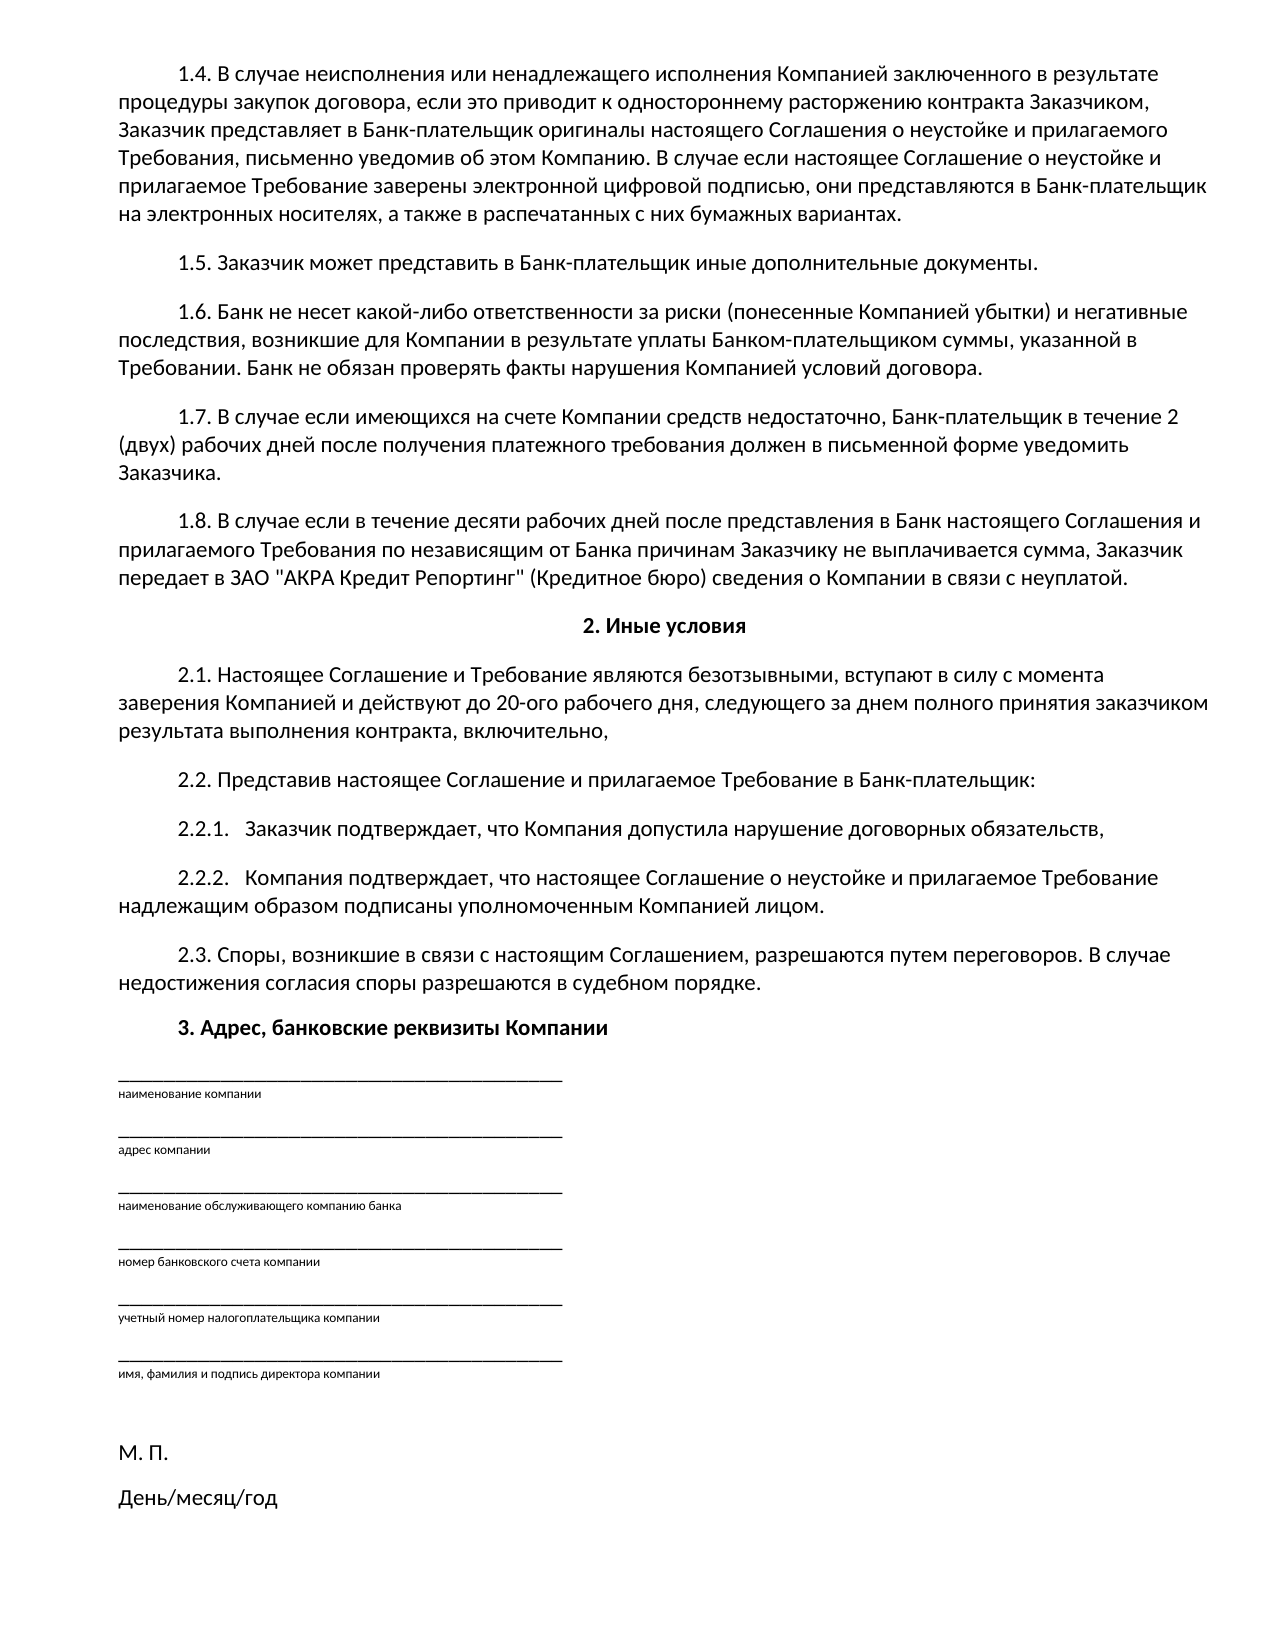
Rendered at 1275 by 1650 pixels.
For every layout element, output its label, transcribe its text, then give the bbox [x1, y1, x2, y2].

text _______________________________________ [118, 1113, 1211, 1141]
text наименование компании [118, 1085, 768, 1113]
text _______________________________________ [118, 1281, 1211, 1309]
text 2.2. Представив настоящее Соглашение и прилагаемое Требование в Банк-плательщик: [118, 765, 1211, 793]
text 1.8. В случае если в течение десяти рабочих дней после представления в Банк настоящего Соглашения и прилагаемого Требования по независящим от Банка причинам Заказчику не выплачивается сумма, Заказчик передает в ЗАО "АКРА Кредит Репортинг" (Кредитное бюро) сведения о Компании в связи с неуплатой. [118, 507, 1211, 591]
text 2.3. Споры, возникшие в связи с настоящим Соглашением, разрешаются путем переговоров. В случае недостижения согласия споры разрешаются в судебном порядке. [118, 940, 1211, 996]
text наименование обслуживающего компанию банка [118, 1197, 768, 1225]
text имя, фамилия и подпись директора компании [118, 1366, 768, 1393]
text _______________________________________ [118, 1057, 1211, 1085]
text День/месяц/год [118, 1483, 1211, 1511]
text 1.7. В случае если имеющихся на счете Компании средств недостаточно, Банк-плательщик в течение 2 (двух) рабочих дней после получения платежного требования должен в письменной форме уведомить Заказчика. [118, 402, 1211, 486]
text 3. Адрес, банковские реквизиты Компании [118, 1013, 1211, 1041]
text учетный номер налогоплательщика компании [118, 1309, 1211, 1337]
text 2. Иные условия [118, 612, 1211, 639]
text 1.5. Заказчик может представить в Банк-плательщик иные дополнительные документы. [118, 248, 1211, 276]
text _______________________________________ [118, 1337, 1211, 1366]
text 1.4. В случае неисполнения или ненадлежащего исполнения Компанией заключенного в результате процедуры закупок договора, если это приводит к одностороннему расторжению контракта Заказчиком, Заказчик представляет в Банк-плательщик оригиналы настоящего Соглашения о неустойке и прилагаемого Требования, письменно уведомив об этом Компанию. В случае если настоящее Соглашение о неустойке и прилагаемое Требование заверены электронной цифровой подписью, они представляются в Банк-плательщик на электронных носителях, а также в распечатанных с них бумажных вариантах. [118, 59, 1211, 227]
text 2.2.1. Заказчик подтверждает, что Компания допустила нарушение договорных обязательств, [118, 814, 1211, 842]
text _______________________________________ [118, 1225, 1211, 1253]
text М. П. [118, 1438, 1211, 1466]
text 1.6. Банк не несет какой-либо ответственности за риски (понесенные Компанией убытки) и негативные последствия, возникшие для Компании в результате уплаты Банком-плательщиком суммы, указанной в Требовании. Банк не обязан проверять факты нарушения Компанией условий договора. [118, 297, 1211, 381]
text адрес компании [118, 1141, 768, 1169]
text номер банковского счета компании [118, 1253, 1211, 1281]
text 2.1. Настоящее Соглашение и Требование являются безотзывными, вступают в силу с момента заверения Компанией и действуют до 20-ого рабочего дня, следующего за днем полного принятия заказчиком результата выполнения контракта, включительно, [118, 660, 1211, 744]
text _______________________________________ [118, 1169, 1211, 1197]
text 2.2.2. Компания подтверждает, что настоящее Соглашение о неустойке и прилагаемое Требование надлежащим образом подписаны уполномоченным Компанией лицом. [118, 863, 1211, 919]
